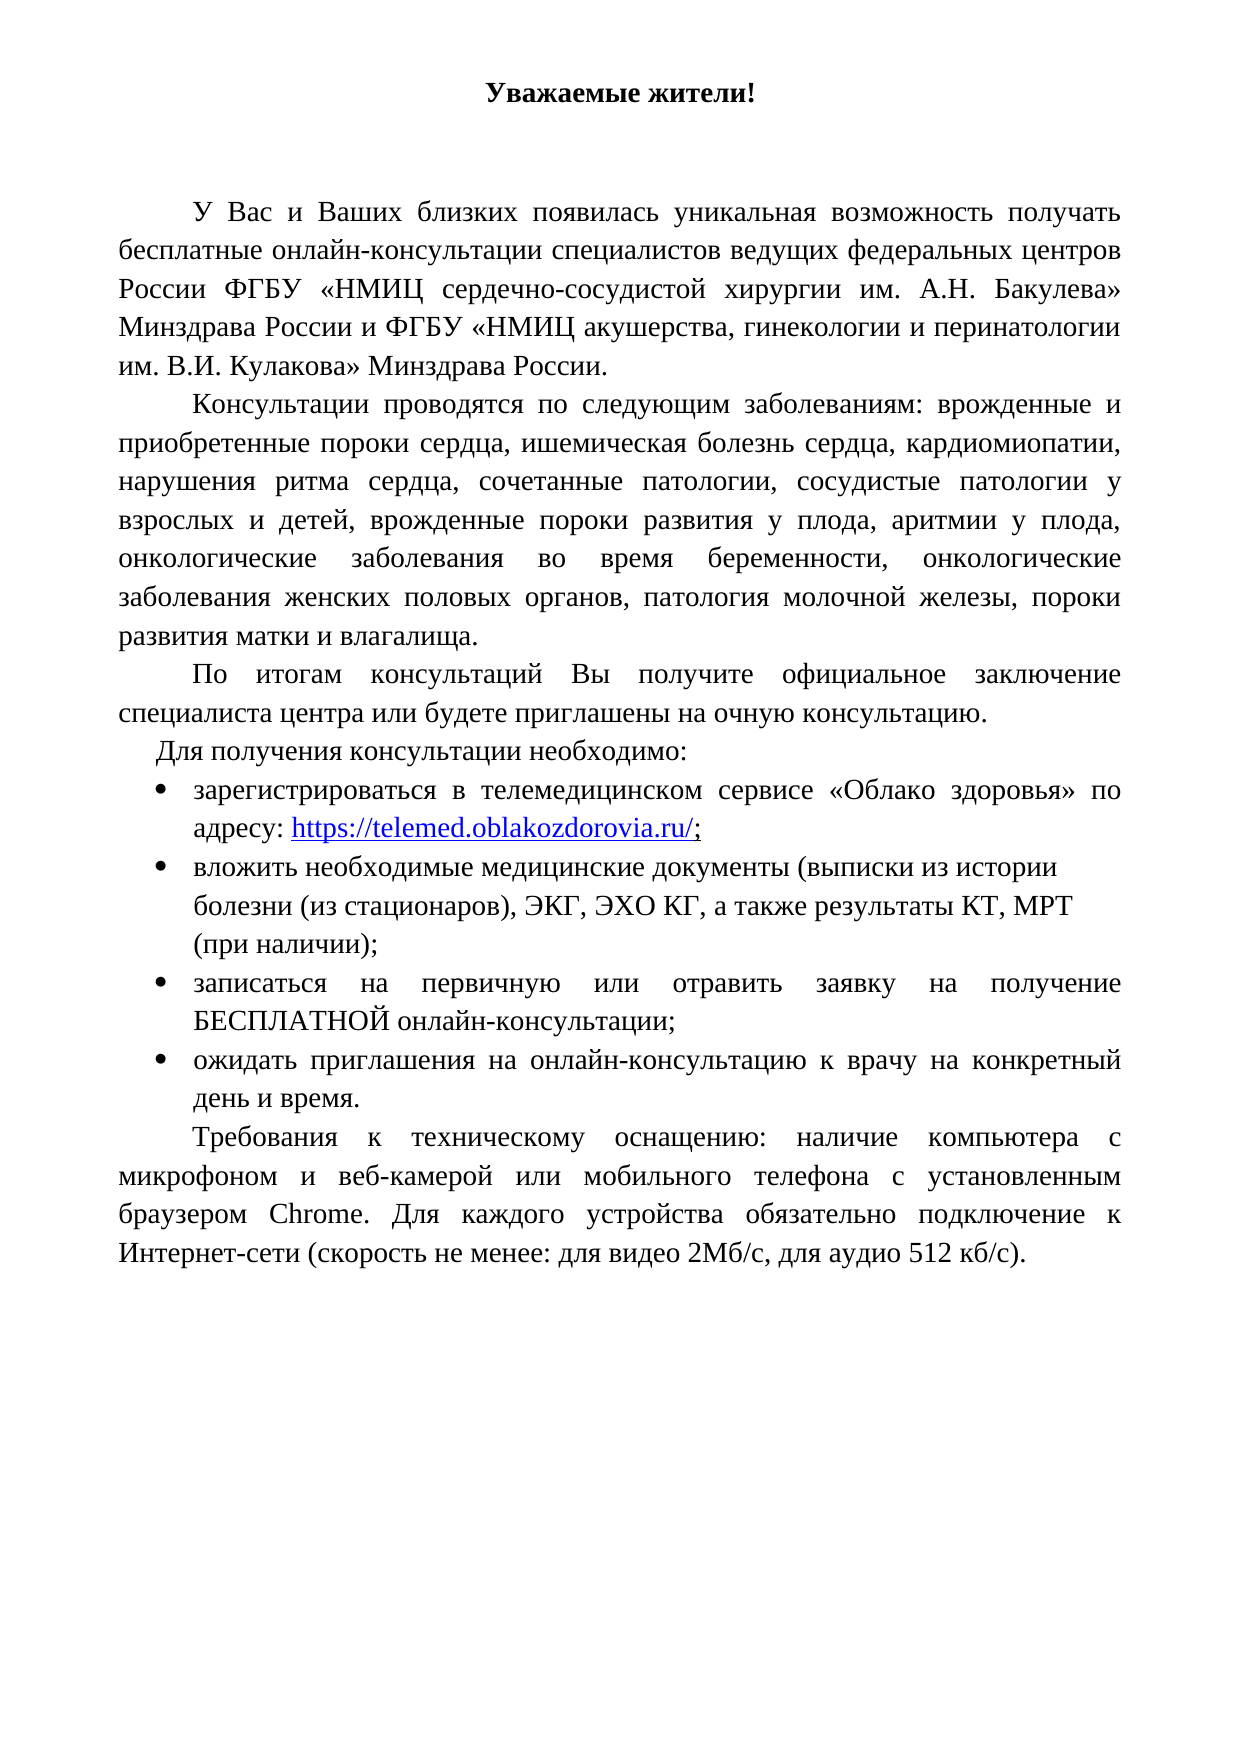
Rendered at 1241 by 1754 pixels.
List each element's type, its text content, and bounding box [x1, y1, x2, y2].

list записаться на первичную или отравить заявку на получение БЕСПЛАТНОЙ онлайн-консультации; [156, 965, 1122, 1037]
list зарегистрироваться в телемедицинском сервисе «Облако здоровья» по адресу: https://telemed.oblakozdorovia.ru/; [156, 772, 1122, 844]
text У Вас и Ваших близких появилась уникальная возможность получать бесплатные онлайн-консультации специалистов ведущих федеральных центров России ФГБУ «НМИЦ сердечно-сосудистой хирургии им. А.Н. Бакулева» Минздрава России и ФГБУ «НМИЦ акушерства, гинекологии и перинатологии им. В.И. Кулакова» Минздрава России. [118, 194, 1122, 381]
text Требования к техническому оснащению: наличие компьютера с микрофоном и веб-камерой или мобильного телефона с установленным браузером Chrome. Для каждого устройства обязательно подключение к Интернет-сети (скорость не менее: для видео 2Мб/с, для аудио 512 кб/с). [118, 1119, 1122, 1268]
list ожидать приглашения на онлайн-консультацию к врачу на конкретный день и время. [156, 1042, 1122, 1114]
text Уважаемые жители! [118, 75, 1122, 108]
text Консультации проводятся по следующим заболеваниям: врожденные и приобретенные пороки сердца, ишемическая болезнь сердца, кардиомиопатии, нарушения ритма сердца, сочетанные патологии, сосудистые патологии у взрослых и детей, врожденные пороки развития у плода, аритмии у плода, онкологические заболевания во время беременности, онкологические заболевания женских половых органов, патология молочной железы, пороки развития матки и влагалища. [118, 386, 1122, 651]
text По итогам консультаций Вы получите официальное заключение специалиста центра или будете приглашены на очную консультацию. [118, 656, 1122, 728]
text Для получения консультации необходимо: [118, 733, 1122, 767]
list вложить необходимые медицинские документы (выписки из истории болезни (из стационаров), ЭКГ, ЭХО КГ, а также результаты КТ, МРТ (при наличии); [156, 849, 1122, 960]
